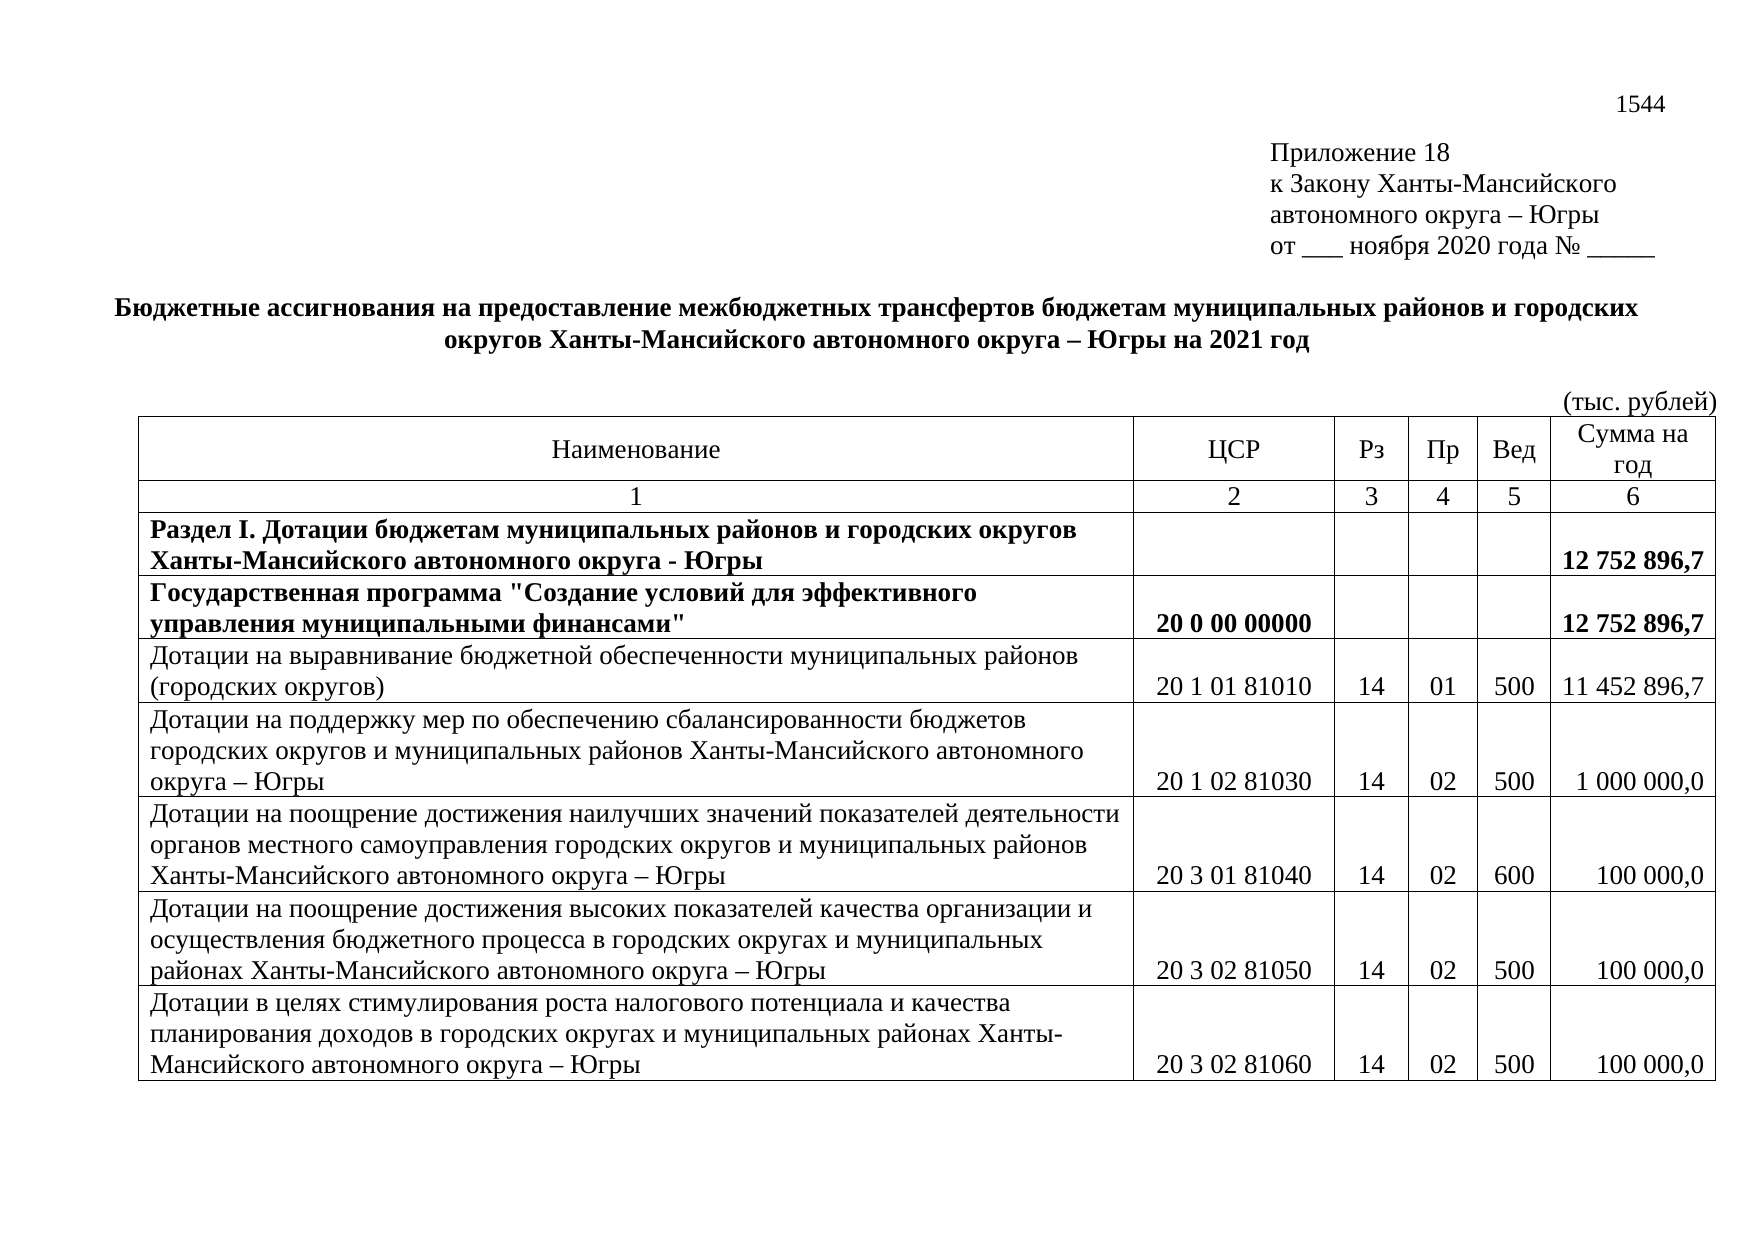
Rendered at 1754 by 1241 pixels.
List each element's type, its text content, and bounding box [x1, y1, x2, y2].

table_cell [1134, 513, 1334, 575]
table_cell [1409, 513, 1477, 575]
table_cell 20 0 00 00000 [1134, 576, 1334, 638]
table_cell Дотации на поощрение достижения высоких показателей качества организации и осуществления бюджетного процесса в городских округах и муниципальных районах Ханты-Мансийского автономного округа – Югры [139, 892, 1133, 985]
table_cell Дотации в целях стимулирования роста налогового потенциала и качества планирования доходов в городских округах и муниципальных районах Ханты-Мансийского автономного округа – Югры [139, 986, 1133, 1079]
table_cell [1409, 576, 1477, 638]
table_cell 20 3 02 81050 [1134, 892, 1334, 985]
table_header Рз [1335, 417, 1408, 479]
table_cell 600 [1478, 797, 1550, 891]
table_cell 02 [1409, 797, 1477, 891]
table_cell 100 000,0 [1551, 797, 1715, 891]
table_header Наименование [139, 417, 1133, 479]
text (тыс. рублей) [89, 385, 1728, 416]
table_cell [1478, 576, 1550, 638]
table_header Сумма на год [1551, 417, 1715, 479]
table_cell 500 [1478, 986, 1550, 1079]
table_cell Дотации на поощрение достижения наилучших значений показателей деятельности органов местного самоуправления городских округов и муниципальных районов Ханты-Мансийского автономного округа – Югры [139, 797, 1133, 891]
text к Закону Ханты-Мансийского автономного округа – Югры [1270, 167, 1665, 229]
table_header Вед [1478, 417, 1550, 479]
table_cell 6 [1551, 481, 1715, 512]
table_cell Раздел I. Дотации бюджетам муниципальных районов и городских округов Ханты-Мансийского автономного округа - Югры [139, 513, 1133, 575]
table_cell 100 000,0 [1551, 892, 1715, 985]
text Приложение 18 [1270, 136, 1665, 167]
table_cell 20 1 02 81030 [1134, 703, 1334, 796]
table_cell 14 [1335, 797, 1408, 891]
table_header Пр [1409, 417, 1477, 479]
table_cell [1478, 513, 1550, 575]
table_cell 1 000 000,0 [1551, 703, 1715, 796]
table_cell 11 452 896,7 [1551, 639, 1715, 702]
table_cell Дотации на выравнивание бюджетной обеспеченности муниципальных районов (городских округов) [139, 639, 1133, 702]
table_cell 500 [1478, 892, 1550, 985]
table_cell 4 [1409, 481, 1477, 512]
table_cell 500 [1478, 639, 1550, 702]
table_cell [1335, 576, 1408, 638]
table_cell 01 [1409, 639, 1477, 702]
table_cell [1335, 513, 1408, 575]
table_cell 20 1 01 81010 [1134, 639, 1334, 702]
text от ___ ноября 2020 года № _____ [1270, 229, 1665, 260]
table_cell 20 3 01 81040 [1134, 797, 1334, 891]
table_cell 3 [1335, 481, 1408, 512]
table_cell 12 752 896,7 [1551, 576, 1715, 638]
table_cell 2 [1134, 481, 1334, 512]
table_cell 12 752 896,7 [1551, 513, 1715, 575]
text Бюджетные ассигнования на предоставление межбюджетных трансфертов бюджетам муниципальных районов и городских округов Ханты-Мансийского автономного округа – Югры на 2021 год [89, 292, 1665, 354]
table_cell 14 [1335, 703, 1408, 796]
table_cell 02 [1409, 703, 1477, 796]
table_cell 14 [1335, 639, 1408, 702]
table_cell 14 [1335, 986, 1408, 1079]
table_cell 100 000,0 [1551, 986, 1715, 1079]
table_cell 1 [139, 481, 1133, 512]
table_cell 14 [1335, 892, 1408, 985]
table_cell Государственная программа "Создание условий для эффективного управления муниципальными финансами" [139, 576, 1133, 638]
table_cell 500 [1478, 703, 1550, 796]
table_header ЦСР [1134, 417, 1334, 479]
table_cell 20 3 02 81060 [1134, 986, 1334, 1079]
table_cell Дотации на поддержку мер по обеспечению сбалансированности бюджетов городских округов и муниципальных районов Ханты-Мансийского автономного округа – Югры [139, 703, 1133, 796]
table_cell 02 [1409, 892, 1477, 985]
table_cell 02 [1409, 986, 1477, 1079]
table_cell 5 [1478, 481, 1550, 512]
